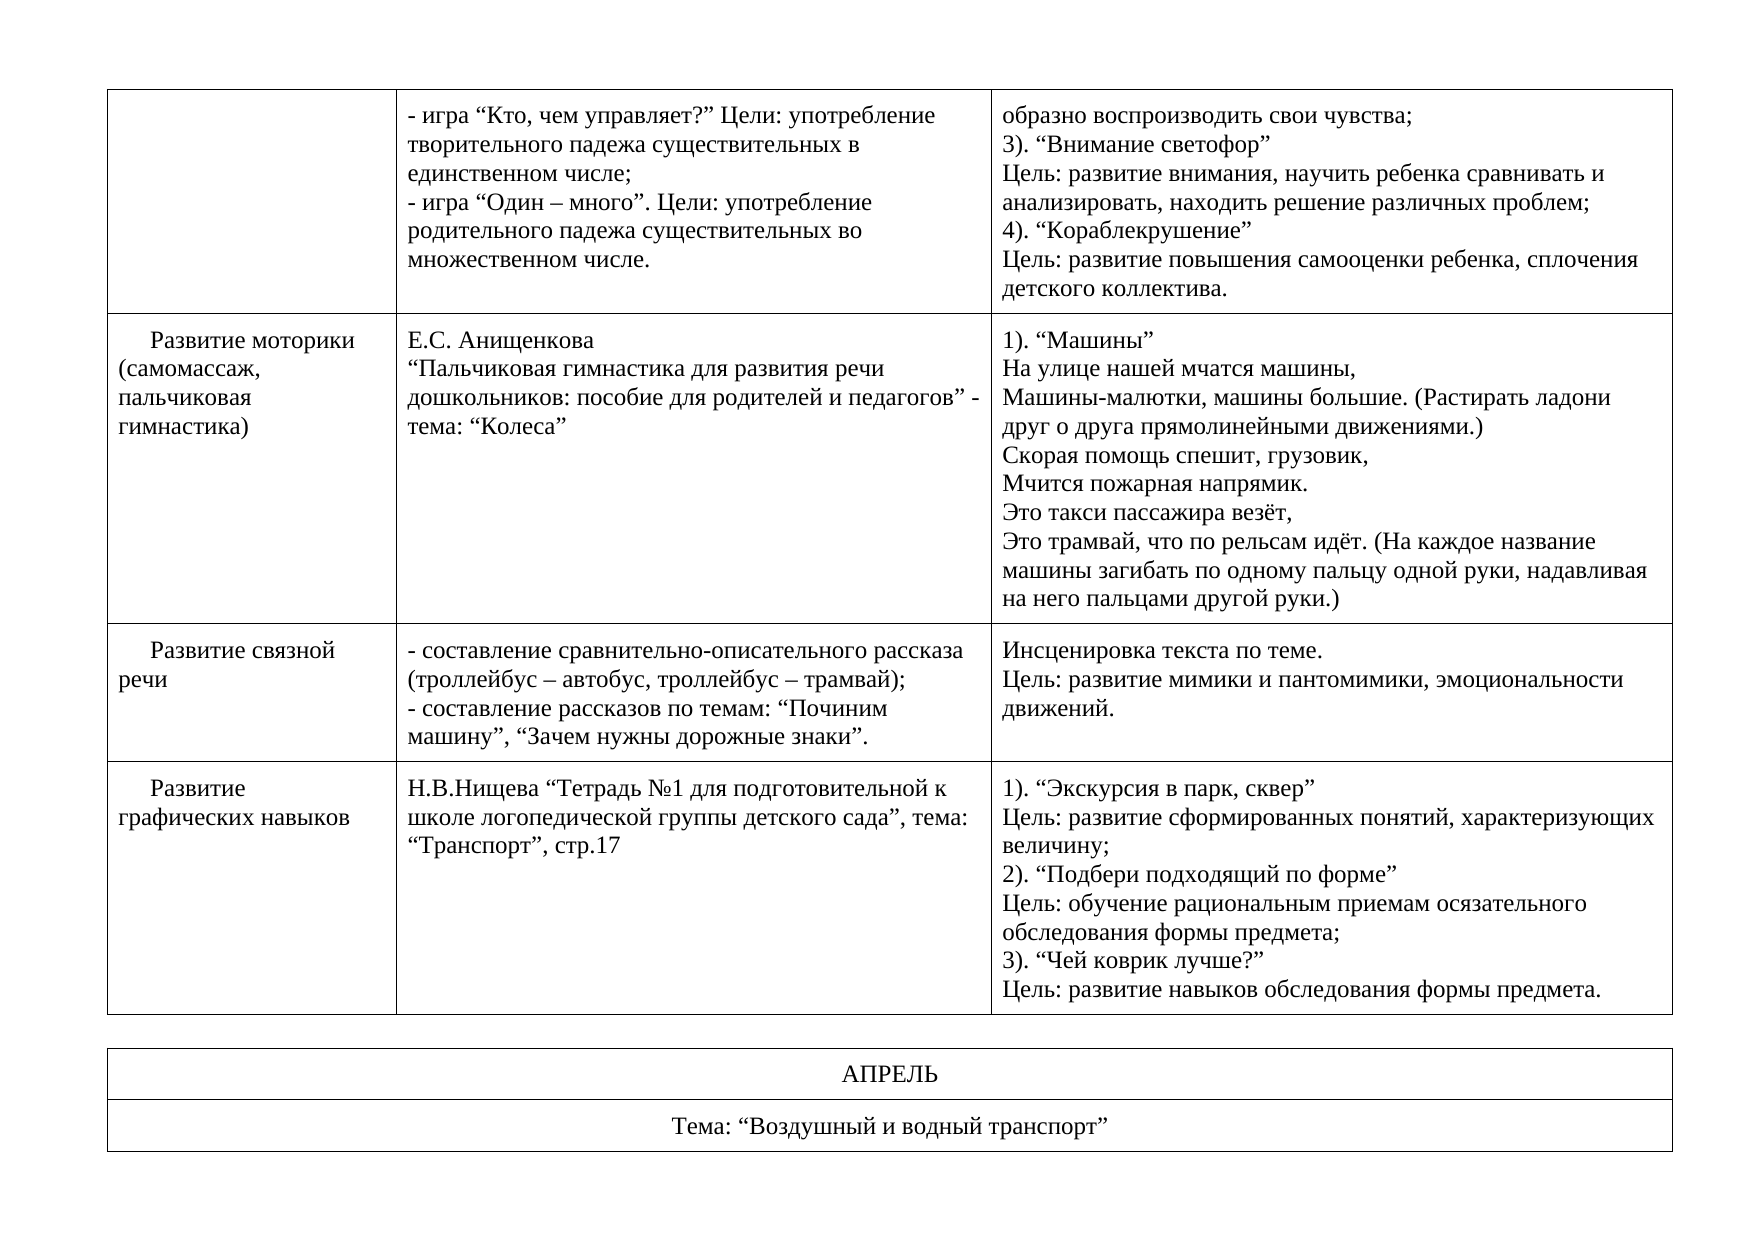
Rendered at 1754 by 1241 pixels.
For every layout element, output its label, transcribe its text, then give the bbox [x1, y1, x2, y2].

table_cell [397, 90, 991, 313]
table_cell  Развитие графических навыков [108, 762, 396, 1014]
table_header АПРЕЛЬ [108, 1049, 1672, 1099]
table_cell - составление сравнительно-описательного рассказа (троллейбус – автобус, троллейбус – трамвай); - составление рассказов по темам: “Починим машину”, “Зачем нужны дорожные знаки”. [397, 624, 991, 761]
table_cell 1). “Экскурсия в парк, сквер” Цель: развитие сформированных понятий, характеризующих величину; 2). “Подбери подходящий по форме” Цель: обучение рациональным приемам осязательного обследования формы предмета; 3). “Чей коврик лучше?” Цель: развитие навыков обследования формы предмета. [992, 762, 1672, 1014]
table_cell Инсценировка текста по теме. Цель: развитие мимики и пантомимики, эмоциональности движений. [992, 624, 1672, 761]
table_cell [108, 90, 396, 313]
table_cell Н.В.Нищева “Тетрадь №1 для подготовительной к школе логопедической группы детского сада”, тема: “Транспорт”, стр.17 [397, 762, 991, 1014]
table_cell  Развитие связной речи [108, 624, 396, 761]
table_cell 1). “Машины” На улице нашей мчатся машины, Машины-малютки, машины большие. (Растирать ладони друг о друга прямолинейными движениями.) Скорая помощь спешит, грузовик, Мчится пожарная напрямик. Это такси пассажира везёт, Это трамвай, что по рельсам идёт. (На каждое название машины загибать по одному пальцу одной руки, надавливая на него пальцами другой руки.) [992, 314, 1672, 623]
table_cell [992, 90, 1672, 313]
table_cell Е.С. Анищенкова “Пальчиковая гимнастика для развития речи дошкольников: пособие для родителей и педагогов” - тема: “Колеса” [397, 314, 991, 623]
table_cell  Развитие моторики (самомассаж, пальчиковая гимнастика) [108, 314, 396, 623]
table_cell Тема: “Воздушный и водный транспорт” [108, 1100, 1672, 1151]
